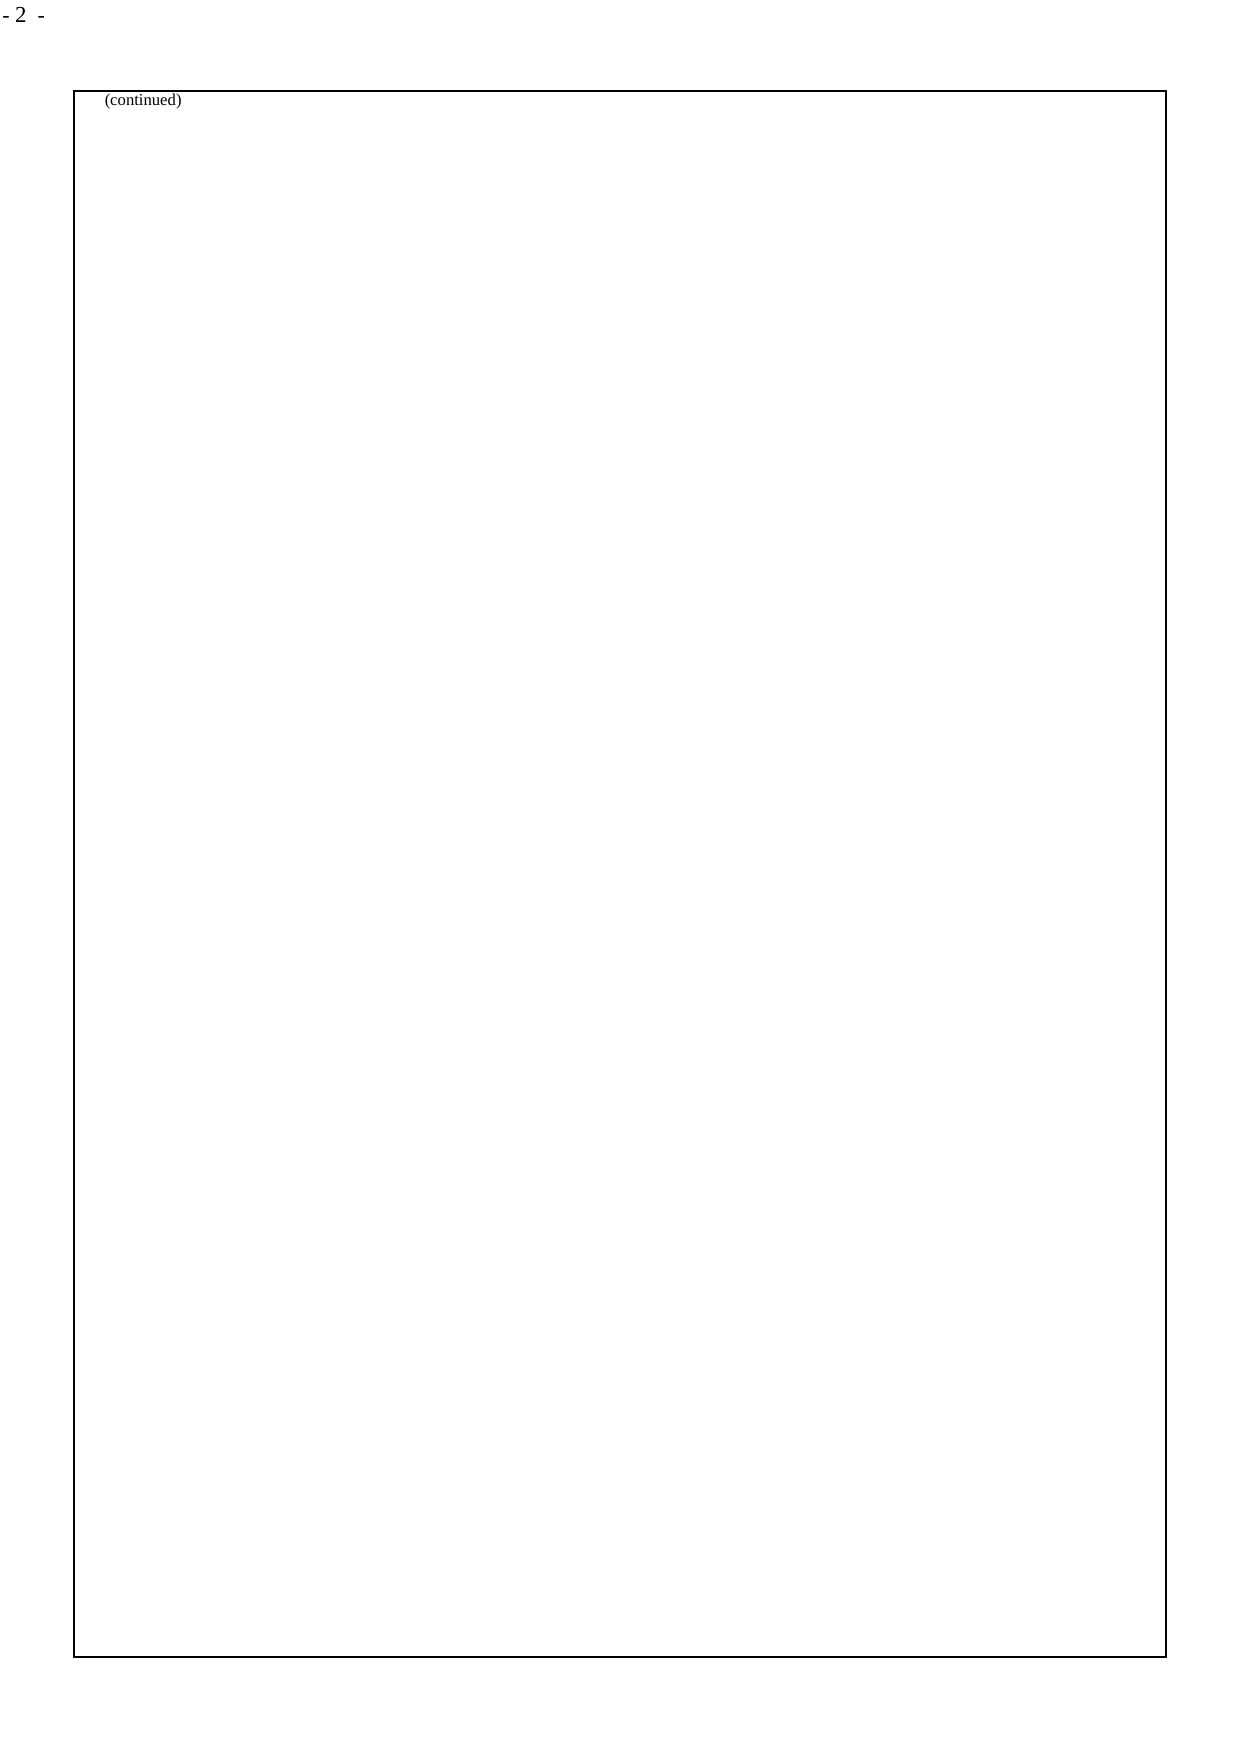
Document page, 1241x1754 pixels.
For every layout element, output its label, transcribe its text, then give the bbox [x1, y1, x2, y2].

text (continued) [104, 90, 1157, 109]
